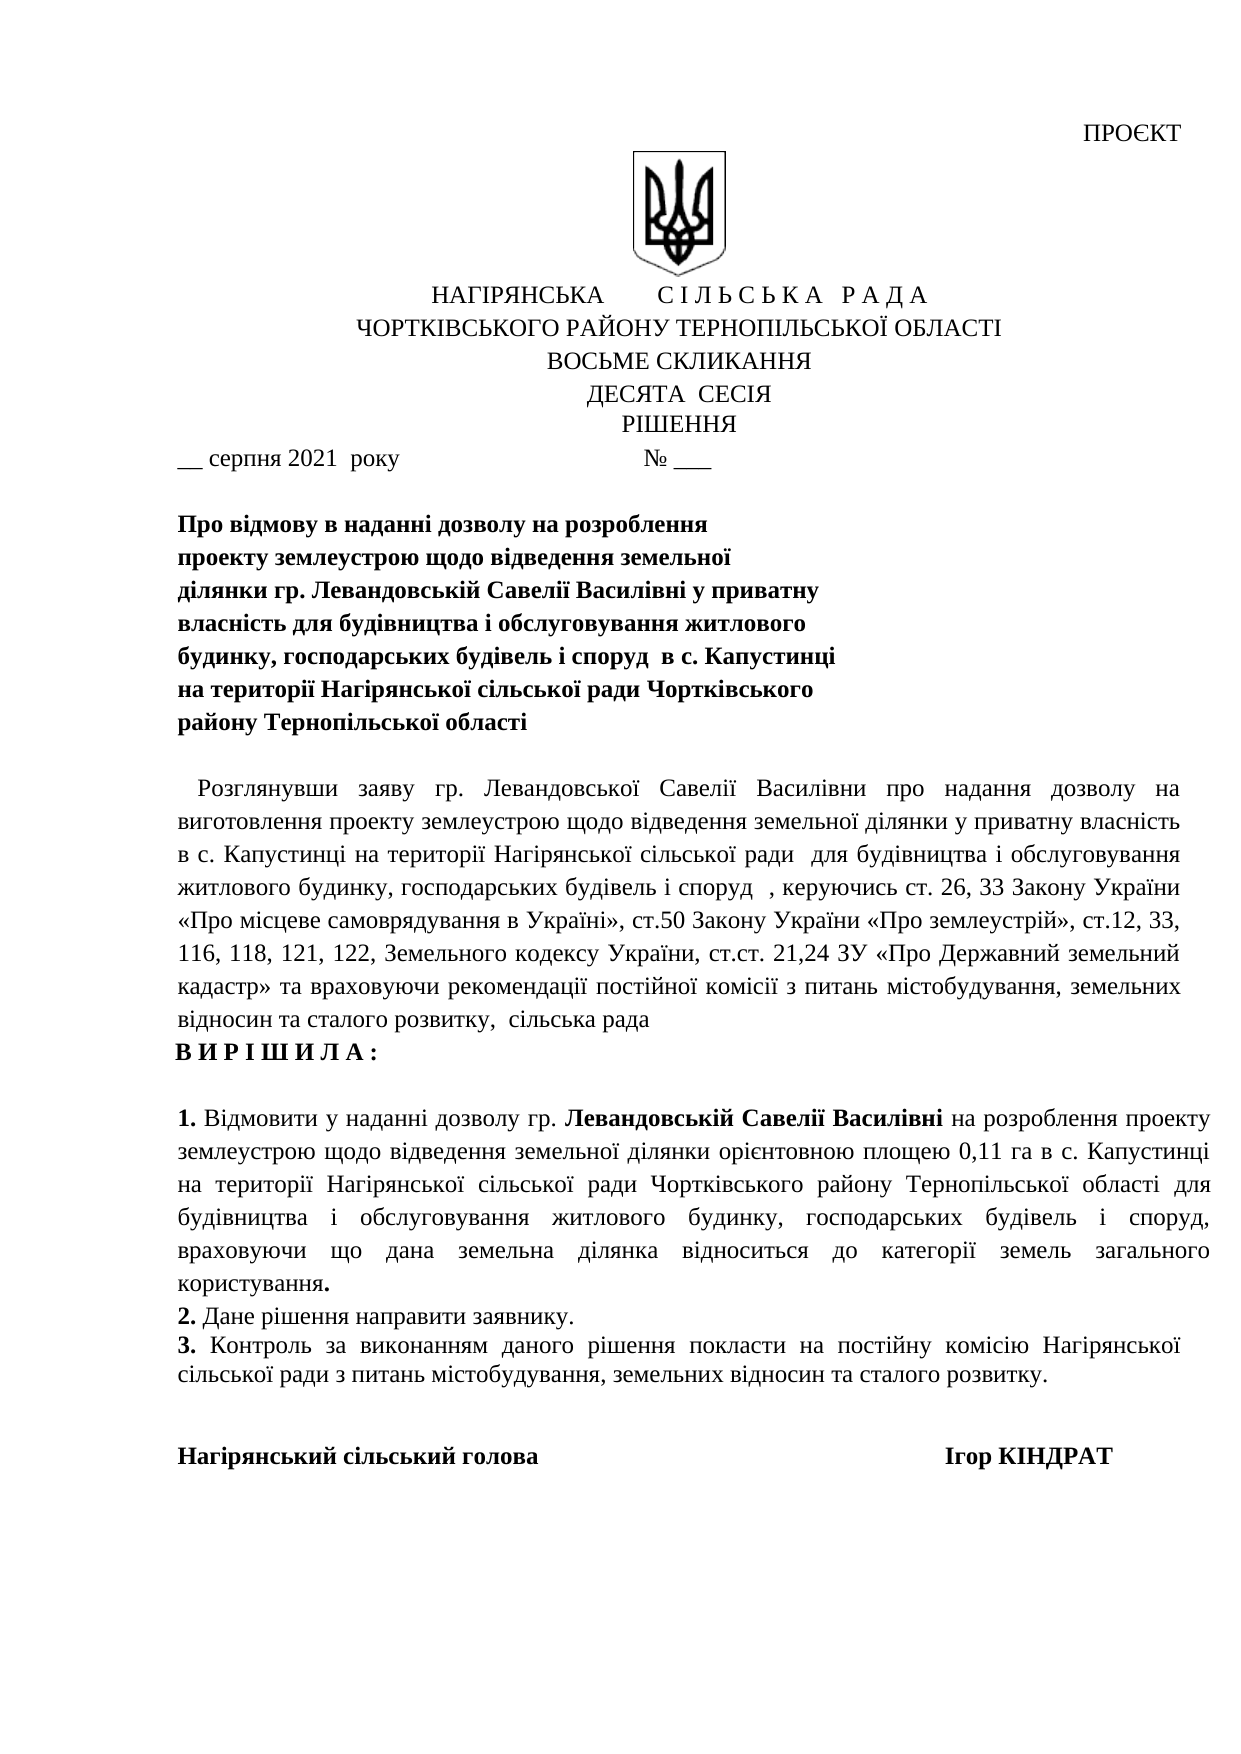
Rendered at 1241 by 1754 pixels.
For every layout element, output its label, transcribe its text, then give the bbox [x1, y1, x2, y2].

text РІШЕННЯ [177, 409, 1181, 438]
text ПРОЄКТ [177, 118, 1181, 147]
text 2. Дане рішення направити заявнику. [177, 1301, 1181, 1330]
text __ серпня 2021 року № ___ [177, 443, 1181, 471]
text ДЕСЯТА СЕСІЯ [177, 379, 1181, 408]
text 1. Відмовити у наданні дозволу гр. Левандовській Савелії Василівні на розроблення проекту землеустрою щодо відведення земельної ділянки орієнтовною площею в с. Капустинці на території Нагірянської сільської ради Чортківського району Тернопільської області для будівництва і обслуговування житлового будинку, господарських будівель і споруд, враховуючи що дана земельна ділянка відноситься до категорії земель загального користування. [177, 1103, 1211, 1297]
text ділянки гр. Левандовській Савелії Василівні у приватну [177, 575, 1181, 603]
text власність для будівництва і обслуговування житлового [177, 608, 1181, 636]
text району Тернопільської області [177, 707, 1181, 736]
text будинку, господарських будівель і споруд в с. Капустинці [177, 641, 1181, 669]
text Про відмову в наданні дозволу на розроблення [177, 509, 1181, 537]
text 3. Контроль за виконанням даного рішення покласти на постійну комісію Нагірянської сільської ради з питань містобудування, земельних відносин та сталого розвитку. [177, 1330, 1181, 1387]
text В И Р І Ш И Л А : [162, 1037, 1211, 1066]
text Розглянувши заяву гр. Левандовської Савелії Василівни про надання дозволу на виготовлення проекту землеустрою щодо відведення земельної ділянки у приватну власність в с. Капустинці на території Нагірянської сільської ради для будівництва і обслуговування житлового будинку, господарських будівель і споруд , керуючись ст. 26, 33 Закону України «Про місцеве самоврядування в Україні», ст.50 Закону України «Про землеустрій», ст.12, 33, 116, 118, 121, 122, Земельного кодексу України, ст.ст. 21,24 ЗУ «Про Державний земельний кадастр» та враховуючи рекомендації постійної комісії з питань містобудування, земельних відносин та сталого розвитку, сільська рада [177, 773, 1181, 1033]
text Нагірянський сільський голова Ігор КІНДРАТ [177, 1441, 1181, 1470]
text проекту землеустрою щодо відведення земельної [177, 542, 1181, 570]
text на території Нагірянської сільської ради Чортківського [177, 674, 1181, 702]
text ВОСЬМЕ СКЛИКАННЯ [177, 346, 1181, 375]
picture [633, 151, 726, 277]
text ЧОРТКІВСЬКОГО РАЙОНУ ТЕРНОПІЛЬСЬКОЇ ОБЛАСТІ [177, 313, 1181, 342]
text НАГІРЯНСЬКА С І Л Ь С Ь К А Р А Д А [177, 280, 1181, 309]
